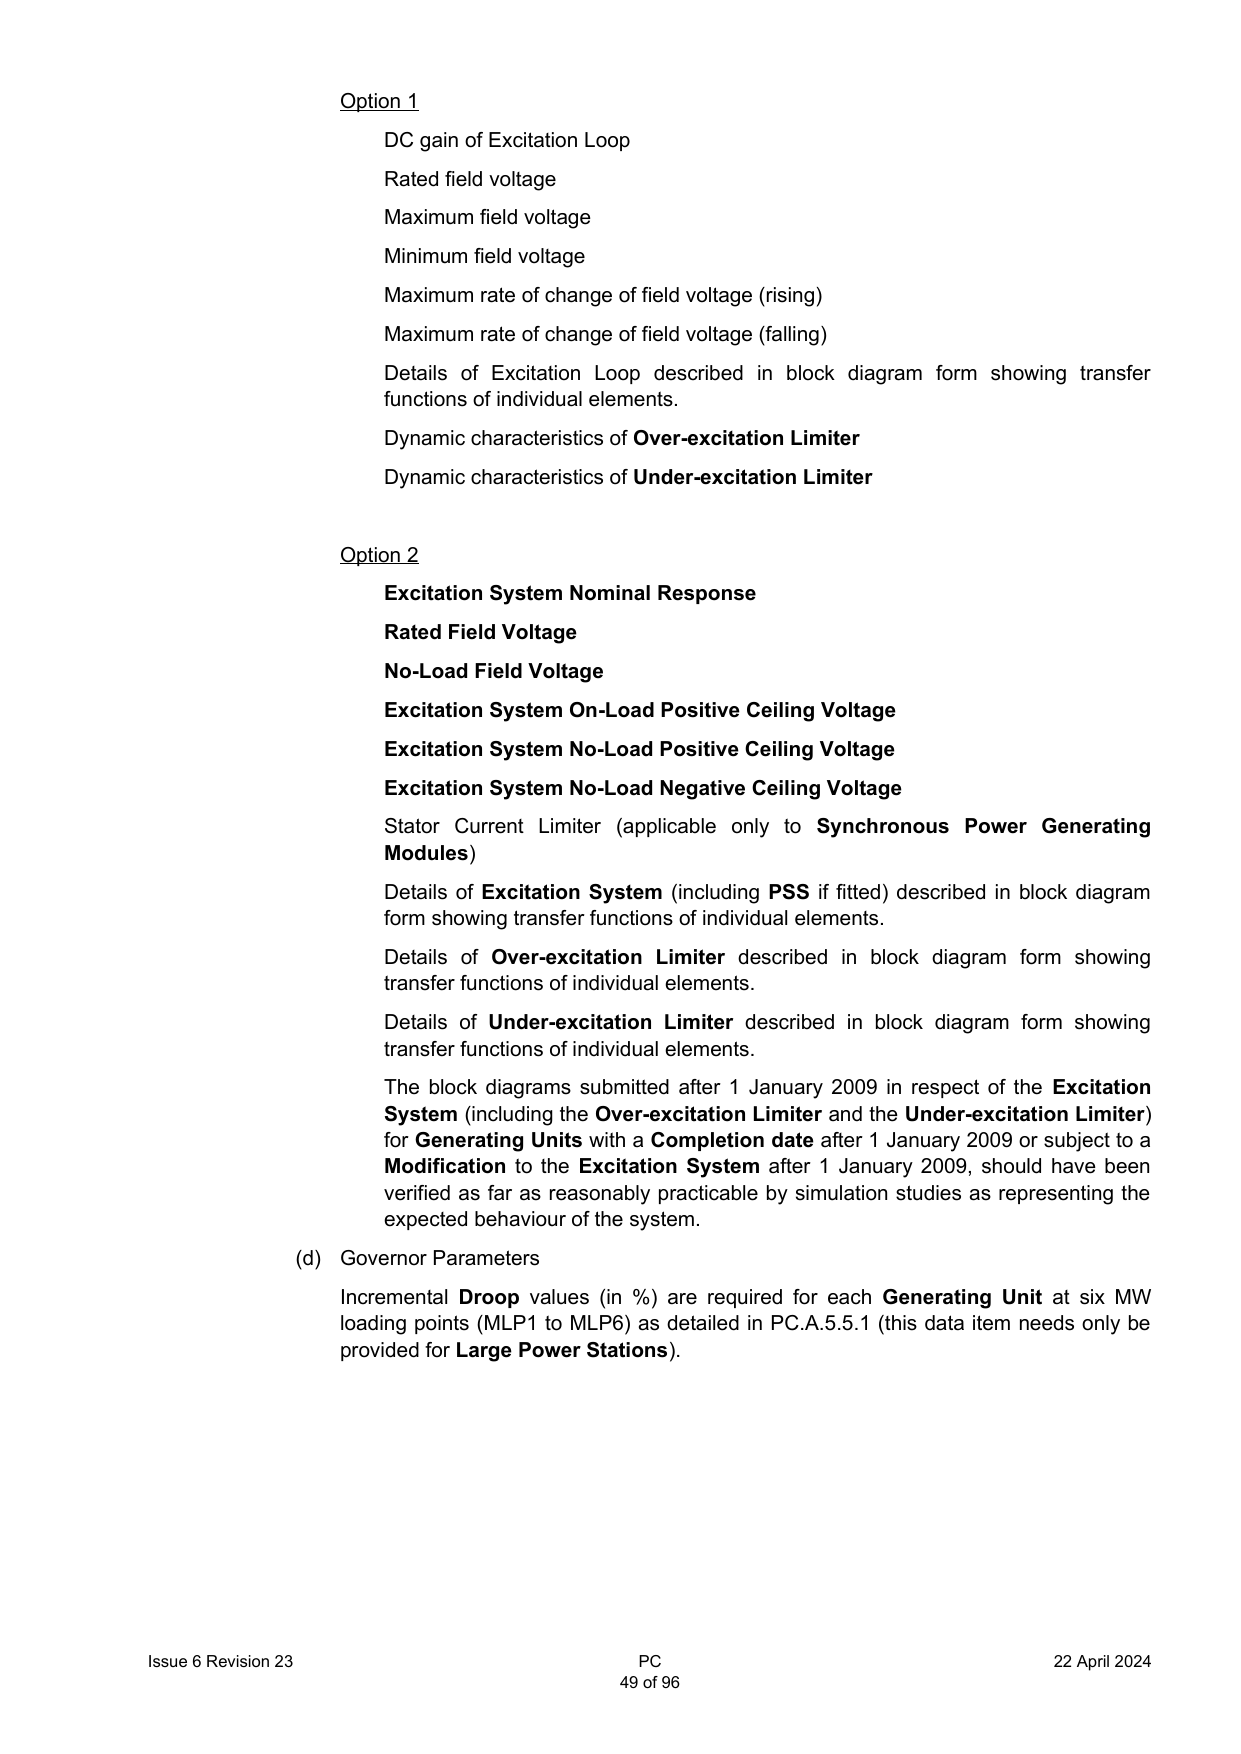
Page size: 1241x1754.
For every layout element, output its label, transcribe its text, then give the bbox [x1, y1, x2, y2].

text Excitation System No-Load Negative Ceiling Voltage [340, 776, 1152, 799]
text Dynamic characteristics of Under-excitation Limiter [340, 465, 1152, 489]
text Excitation System Nominal Response [340, 581, 1152, 605]
text Option 1 [340, 89, 1152, 113]
text Incremental Droop values (in %) are required for each Generating Unit at six MW loading points (MLP1 to MLP6) as detailed in PC.A.5.5.1 (this data item needs only be provided for Large Power Stations). [295, 1285, 1152, 1361]
text DC gain of Excitation Loop [340, 127, 1152, 151]
text Maximum field voltage [340, 205, 1152, 229]
text Details of Under-excitation Limiter described in block diagram form showing transfer functions of individual elements. [340, 1010, 1152, 1060]
text Dynamic characteristics of Over-excitation Limiter [340, 426, 1152, 450]
text Option 2 [340, 542, 1152, 566]
text Details of Excitation System (including PSS if fitted) described in block diagram form showing transfer functions of individual elements. [340, 879, 1152, 930]
text No-Load Field Voltage [340, 659, 1152, 683]
text Minimum field voltage [340, 244, 1152, 268]
text Maximum rate of change of field voltage (rising) [340, 283, 1152, 307]
text Rated Field Voltage [340, 620, 1152, 644]
text Excitation System On-Load Positive Ceiling Voltage [340, 698, 1152, 722]
text Maximum rate of change of field voltage (falling) [340, 322, 1152, 346]
text Rated field voltage [340, 166, 1152, 190]
text Details of Excitation Loop described in block diagram form showing transfer functions of individual elements. [340, 361, 1152, 411]
text Stator Current Limiter (applicable only to Synchronous Power Generating Modules) [340, 814, 1152, 865]
text Excitation System No-Load Positive Ceiling Voltage [340, 737, 1152, 761]
text Details of Over-excitation Limiter described in block diagram form showing transfer functions of individual elements. [340, 945, 1152, 995]
text The block diagrams submitted after 1 January 2009 in respect of the Excitation System (including the Over-excitation Limiter and the Under-excitation Limiter) for Generating Units with a Completion date after 1 January 2009 or subject to a Modification to the Excitation System after 1 January 2009, should have been verified as far as reasonably practicable by simulation studies as representing the expected behaviour of the system. [340, 1075, 1152, 1231]
text (d) Governor Parameters [295, 1246, 1152, 1270]
